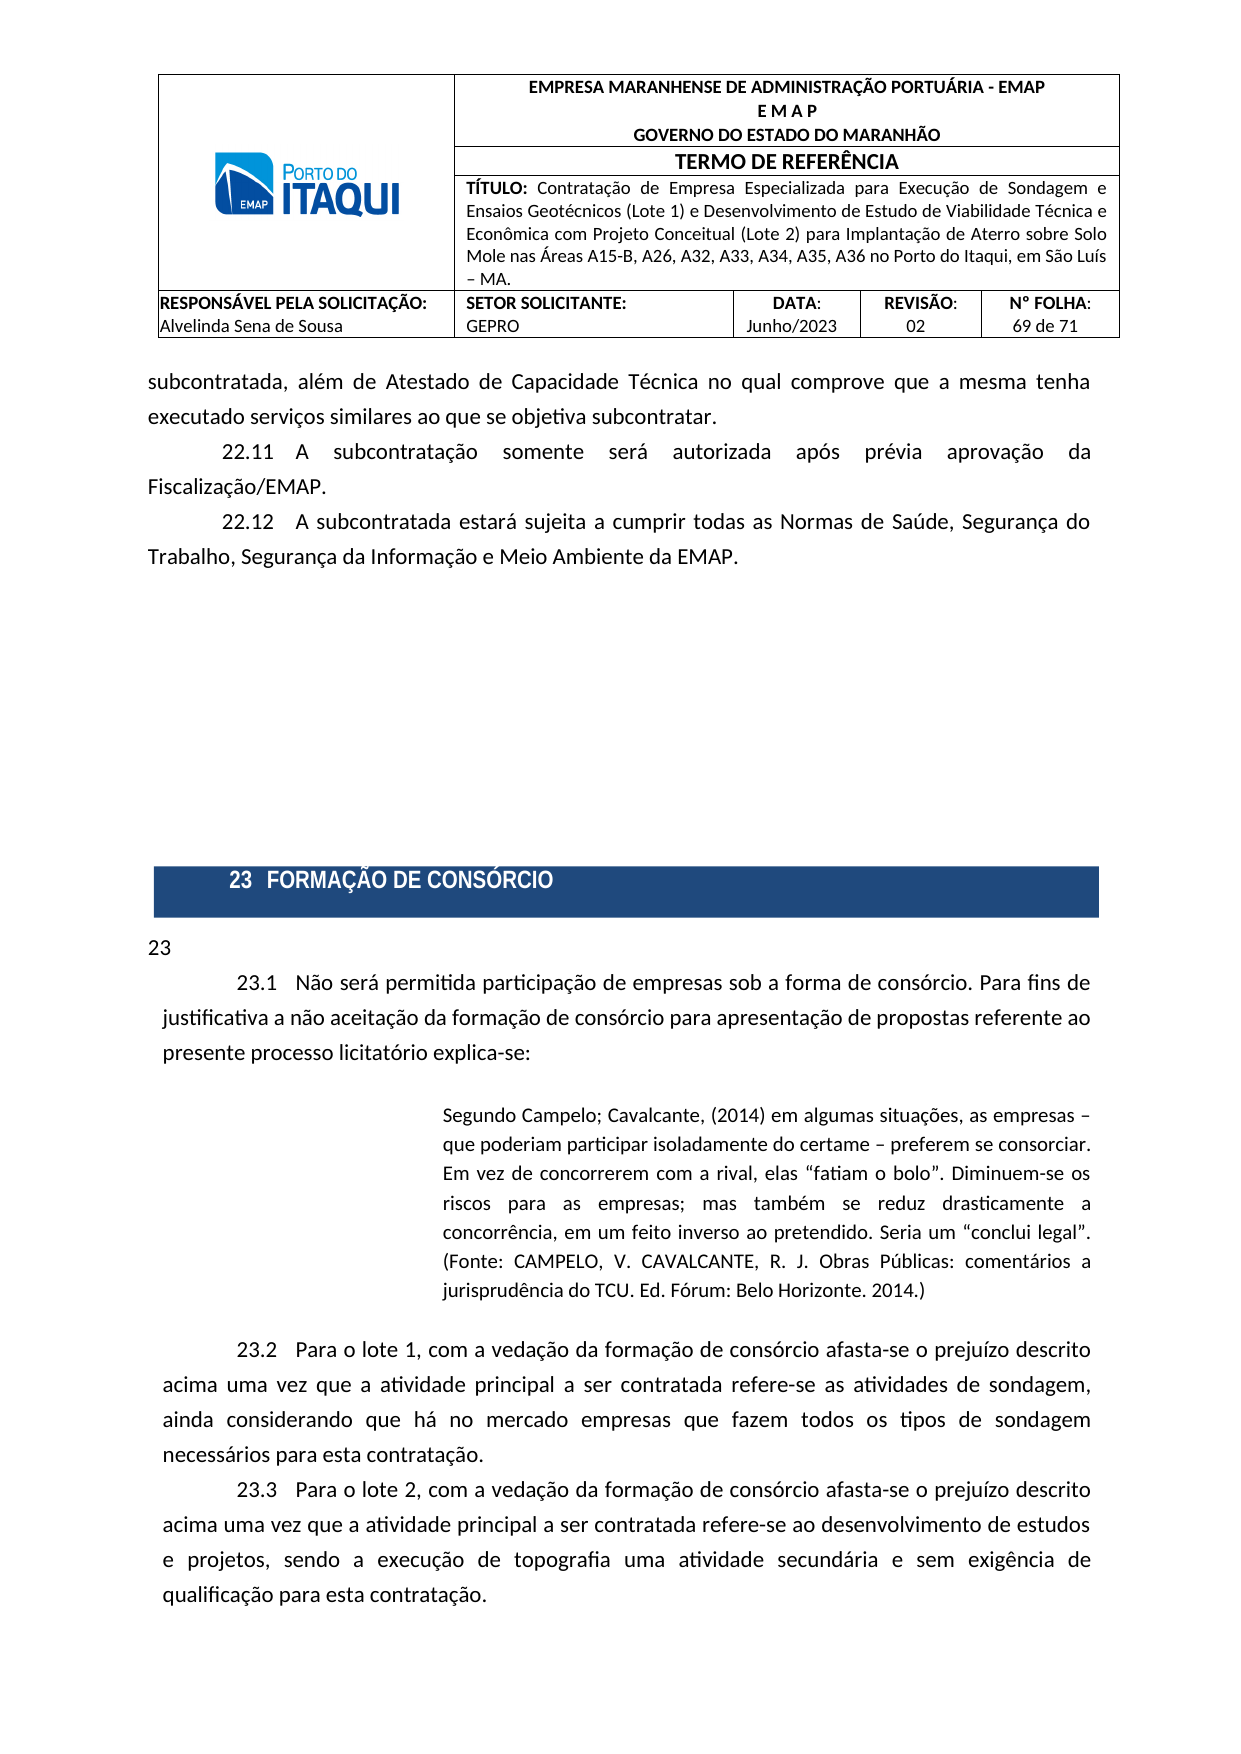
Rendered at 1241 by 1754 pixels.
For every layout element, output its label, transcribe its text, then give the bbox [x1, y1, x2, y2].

list Para o lote 2, com a vedação da formação de consórcio afasta-se o prejuízo descrito acima uma vez que a atividade principal a ser contratada refere-se ao desenvolvimento de estudos e projetos, sendo a execução de topografia uma atividade secundária e sem exigência de qualificação para esta contratação. [162, 1476, 1092, 1609]
text Segundo Campelo; Cavalcante, (2014) em algumas situações, as empresas – que poderiam participar isoladamente do certame – preferem se consorciar. Em vez de concorrerem com a rival, elas “fatiam o bolo”. Diminuem-se os riscos para as empresas; mas também se reduz drasticamente a concorrência, em um feito inverso ao pretendido. Seria um “conclui legal”. (Fonte: CAMPELO, V. CAVALCANTE, R. J. Obras Públicas: comentários a jurisprudência do TCU. Ed. Fórum: Belo Horizonte. 2014.) [443, 1102, 1092, 1303]
list A subcontratação somente será autorizada após prévia aprovação da Fiscalização/EMAP. [148, 437, 1092, 500]
list Não será permitida participação de empresas sob a forma de consórcio. Para fins de justificativa a não aceitação da formação de consórcio para apresentação de propostas referente ao presente processo licitatório explica-se: [162, 968, 1092, 1066]
list A subcontratada estará sujeita a cumprir todas as Normas de Saúde, Segurança do Trabalho, Segurança da Informação e Meio Ambiente da EMAP. [148, 507, 1092, 570]
picture [209, 144, 405, 221]
list Para o lote 1, com a vedação da formação de consórcio afasta-se o prejuízo descrito acima uma vez que a atividade principal a ser contratada refere-se as atividades de sondagem, ainda considerando que há no mercado empresas que fazem todos os tipos de sondagem necessários para esta contratação. [162, 1336, 1092, 1469]
